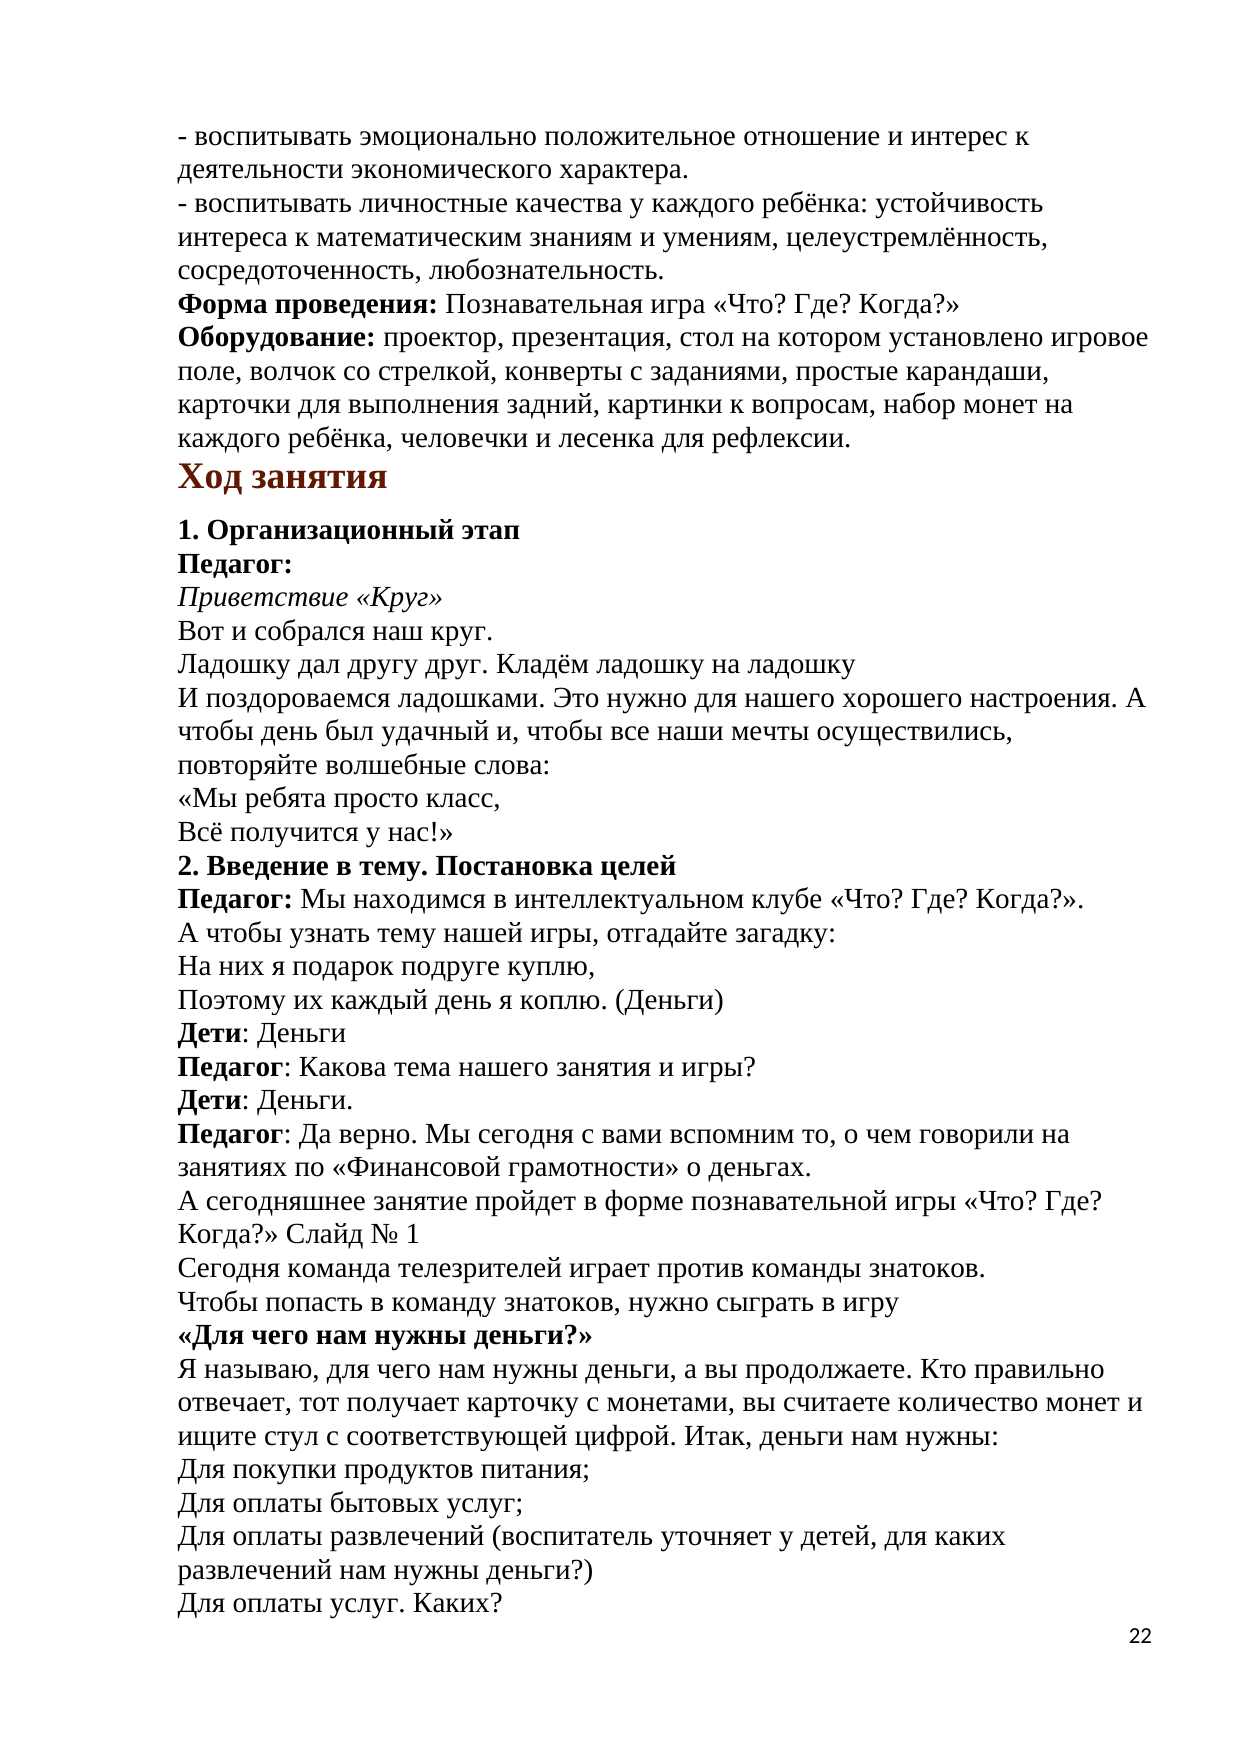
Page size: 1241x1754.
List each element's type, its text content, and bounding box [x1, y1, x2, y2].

text 1. Организационный этап Педагог: Приветствие «Круг» Вот и собрался наш круг. Ладошку дал другу друг. Кладём ладошку на ладошку И поздороваемся ладошками. Это нужно для нашего хорошего настроения. А чтобы день был удачный и, чтобы все наши мечты осуществились, повторяйте волшебные слова: «Мы ребята просто класс, Всё получится у нас!» 2. Введение в тему. Постановка целей Педагог: Мы находимся в интеллектуальном клубе «Что? Где? Когда?». А чтобы узнать тему нашей игры, отгадайте загадку: На них я подарок подруге куплю, Поэтому их каждый день я коплю. (Деньги) Дети: Деньги Педагог: Какова тема нашего занятия и игры? [177, 512, 1152, 1082]
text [177, 1082, 1152, 1619]
text Ход занятия [177, 453, 1152, 497]
